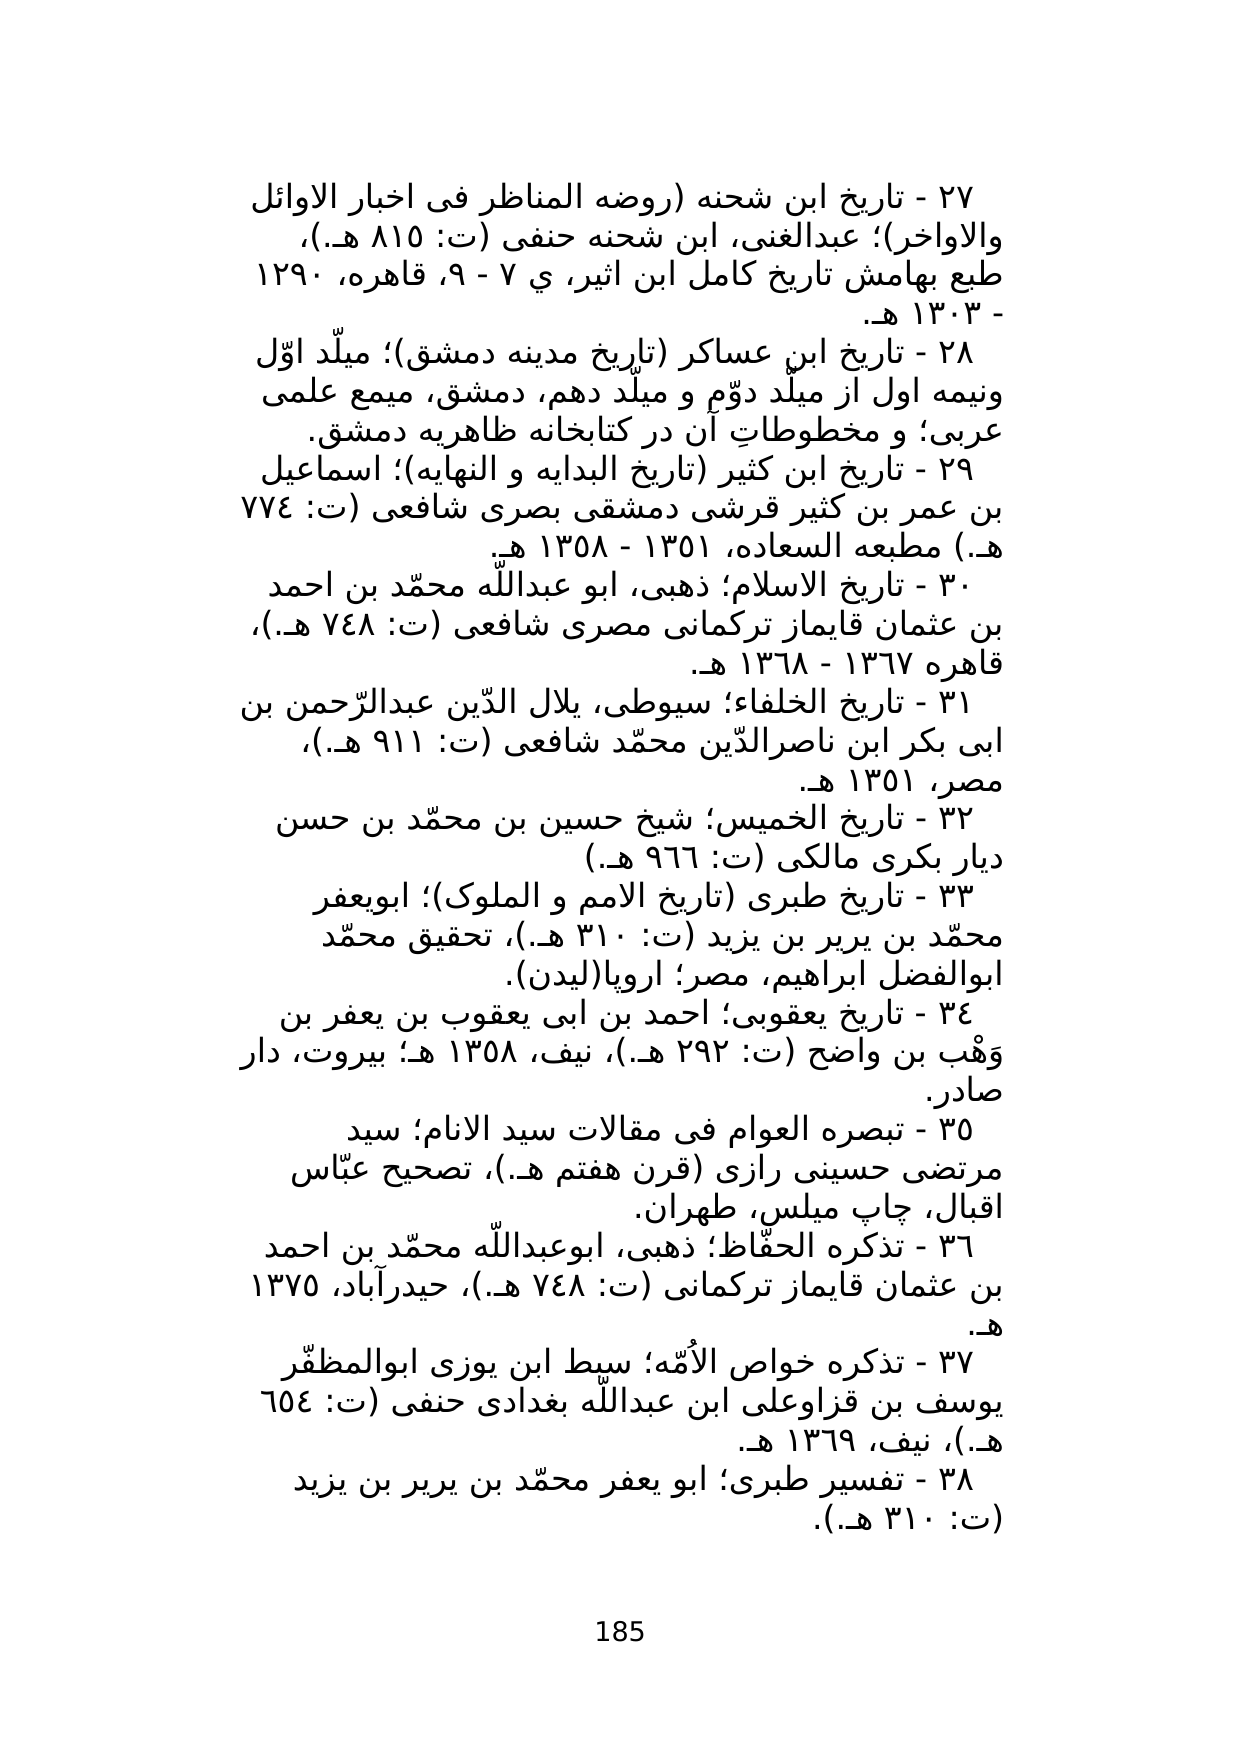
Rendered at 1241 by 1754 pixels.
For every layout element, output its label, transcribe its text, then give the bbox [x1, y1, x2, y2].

text ٣٢ - تاريخ الخميس؛ شيخ حسين بن محمّد بن حسن ديار بکرى مالکى (ت: ٩٦٦ هـ.) [236, 799, 1004, 877]
text ٣١ - تاريخ الخلفاء؛ سيوطى، يلال الدّين عبدالرّحمن بن ابى بکر ابن ناصرالدّين محمّد شافعى (ت: ٩١١ هـ.)، مصر، ١٣٥١ هـ. [236, 682, 1004, 799]
text ٣٣ - تاريخ طبرى (تاريخ الامم و الملوک)؛ ابويعفر محمّد بن يرير بن يزيد (ت: ٣١٠ هـ.)، تحقيق محمّد ابوالفضل ابراهيم، مصر؛ اروپا(ليدن). [236, 877, 1004, 993]
text ٢٨ - تاريخ ابن عساکر (تاريخ مدينه دمشق)؛ ميلّد اوّل ونيمه اول از ميلّد دوّم و ميلّد دهم، دمشق، ميمع علمى عربى؛ و مخطوطاتِ آن در کتابخانه ظاهريه دمشق. [236, 333, 1004, 449]
text ٣٧ - تذکره خواص الاُمّه؛ سبط ابن يوزى ابوالمظفّر يوسف بن قزاوعلى ابن عبداللّه بغدادى حنفى (ت: ٦٥٤ هـ.)، نيف، ١٣٦٩ هـ. [236, 1343, 1004, 1459]
text ٣٠ - تاريخ الاسلام؛ ذهبى، ابو عبداللّه محمّد بن احمد بن عثمان قايماز ترکمانى مصرى شافعى (ت: ٧٤٨ هـ.)، قاهره ١٣٦٧ - ١٣٦٨ هـ. [236, 566, 1004, 682]
text ٢٩ - تاريخ ابن کثير (تاريخ البدايه و النهايه)؛ اسماعيل بن عمر بن کثير قرشى دمشقى بصرى شافعى (ت: ٧٧٤ هـ.) مطبعه السعاده، ١٣٥١ - ١٣٥٨ هـ. [236, 449, 1004, 566]
text ٣٨ - تفسير طبرى؛ ابو يعفر محمّد بن يرير بن يزيد (ت: ٣١٠ هـ.). [236, 1459, 1004, 1537]
text ٣٦ - تذکره الحفّاظ؛ ذهبى، ابوعبداللّه محمّد بن احمد بن عثمان قايماز ترکمانى (ت: ٧٤٨ هـ.)، حيدرآباد، ١٣٧٥ هـ. [236, 1226, 1004, 1343]
text ٣٥ - تبصره العوام فى مقالات سيد الانام؛ سيد مرتضى حسينى رازى (قرن هفتم هـ.)، تصحيح عبّاس اقبال، چاپ ميلس، طهران. [236, 1110, 1004, 1226]
text ٢٧ - تاريخ ابن شحنه (روضه المناظر فى اخبار الاوائل والاواخر)؛ عبدالغنى، ابن شحنه حنفى (ت: ٨١٥ هـ.)، طبع بهامش تاريخ کامل ابن اثير، ي ٧ - ٩، قاهره، ١٢٩٠ - ١٣٠٣ هـ. [236, 177, 1004, 333]
text ٣٤ - تاريخ يعقوبى؛ احمد بن ابى يعقوب بن يعفر بن وَهْب بن واضح (ت: ٢٩٢ هـ.)، نيف، ١٣٥٨ هـ؛ بيروت، دار صادر. [236, 993, 1004, 1110]
